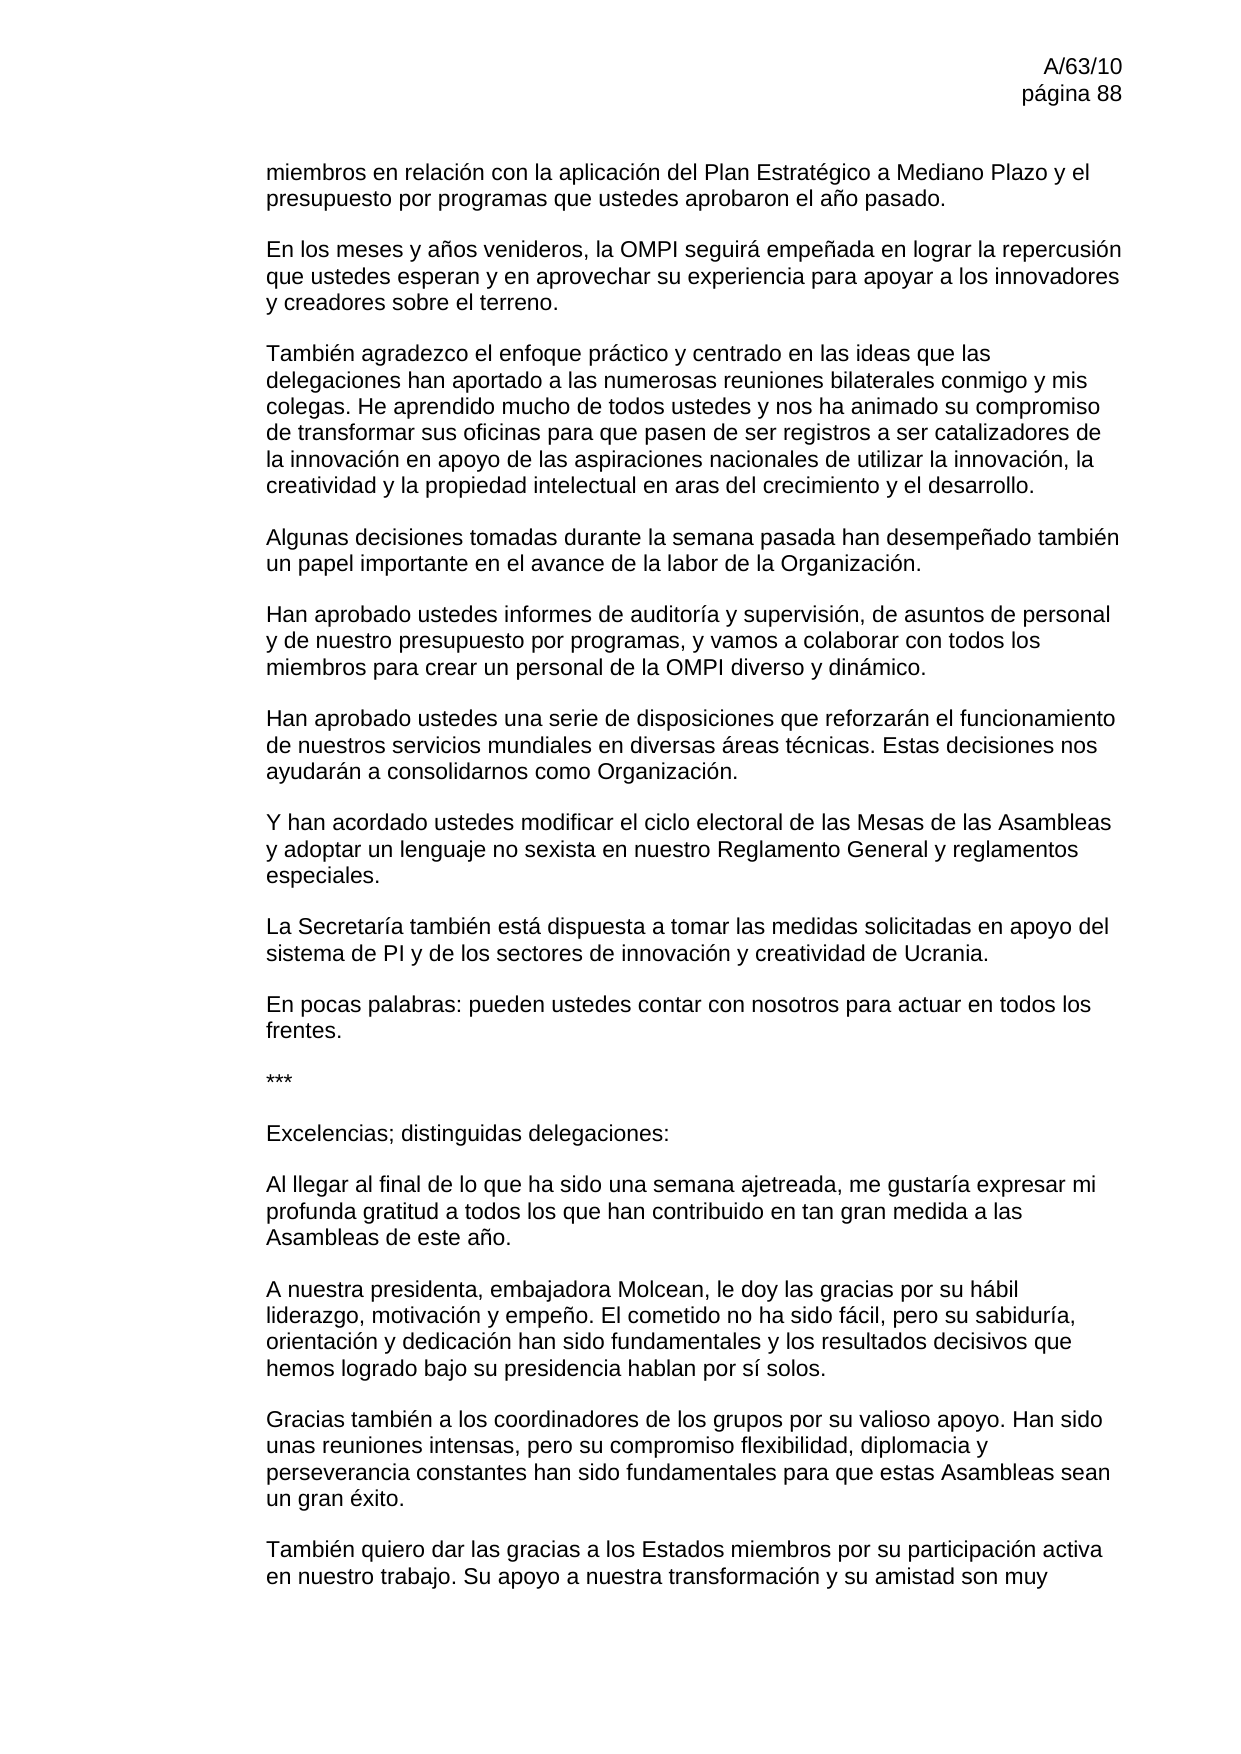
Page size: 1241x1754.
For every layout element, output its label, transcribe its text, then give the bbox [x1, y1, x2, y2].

text Han aprobado ustedes informes de auditoría y supervisión, de asuntos de personal y de nuestro presupuesto por programas, y vamos a colaborar con todos los miembros para crear un personal de la OMPI diverso y dinámico. [266, 601, 1122, 680]
text También agradezco el enfoque práctico y centrado en las ideas que las delegaciones han aportado a las numerosas reuniones bilaterales conmigo y mis colegas. He aprendido mucho de todos ustedes y nos ha animado su compromiso de transformar sus oficinas para que pasen de ser registros a ser catalizadores de la innovación en apoyo de las aspiraciones nacionales de utilizar la innovación, la creatividad y la propiedad intelectual en aras del crecimiento y el desarrollo. [266, 340, 1122, 498]
text La Secretaría también está dispuesta a tomar las medidas solicitadas en apoyo del sistema de PI y de los sectores de innovación y creatividad de Ucrania. [266, 913, 1122, 966]
text Han aprobado ustedes una serie de disposiciones que reforzarán el funcionamiento de nuestros servicios mundiales en diversas áreas técnicas. Estas decisiones nos ayudarán a consolidarnos como Organización. [266, 705, 1122, 784]
text En pocas palabras: pueden ustedes contar con nosotros para actuar en todos los frentes. [266, 991, 1122, 1044]
text Y han acordado ustedes modificar el ciclo electoral de las Mesas de las Asambleas y adoptar un lenguaje no sexista en nuestro Reglamento General y reglamentos especiales. [266, 809, 1122, 888]
text En los meses y años venideros, la OMPI seguirá empeñada en lograr la repercusión que ustedes esperan y en aprovechar su experiencia para apoyar a los innovadores y creadores sobre el terreno. [266, 236, 1122, 315]
text Al llegar al final de lo que ha sido una semana ajetreada, me gustaría expresar mi profunda gratitud a todos los que han contribuido en tan gran medida a las Asambleas de este año. [266, 1171, 1122, 1251]
text Gracias también a los coordinadores de los grupos por su valioso apoyo. Han sido unas reuniones intensas, pero su compromiso flexibilidad, diplomacia y perseverancia constantes han sido fundamentales para que estas Asambleas sean un gran éxito. [266, 1406, 1122, 1511]
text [266, 1536, 1122, 1589]
text A nuestra presidenta, embajadora Molcean, le doy las gracias por su hábil liderazgo, motivación y empeño. El cometido no ha sido fácil, pero su sabiduría, orientación y dedicación han sido fundamentales y los resultados decisivos que hemos logrado bajo su presidencia hablan por sí solos. [266, 1276, 1122, 1381]
text Algunas decisiones tomadas durante la semana pasada han desempeñado también un papel importante en el avance de la labor de la Organización. [266, 523, 1122, 576]
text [266, 158, 1122, 211]
text Excelencias; distinguidas delegaciones: [266, 1120, 1122, 1146]
text *** [266, 1069, 1122, 1095]
